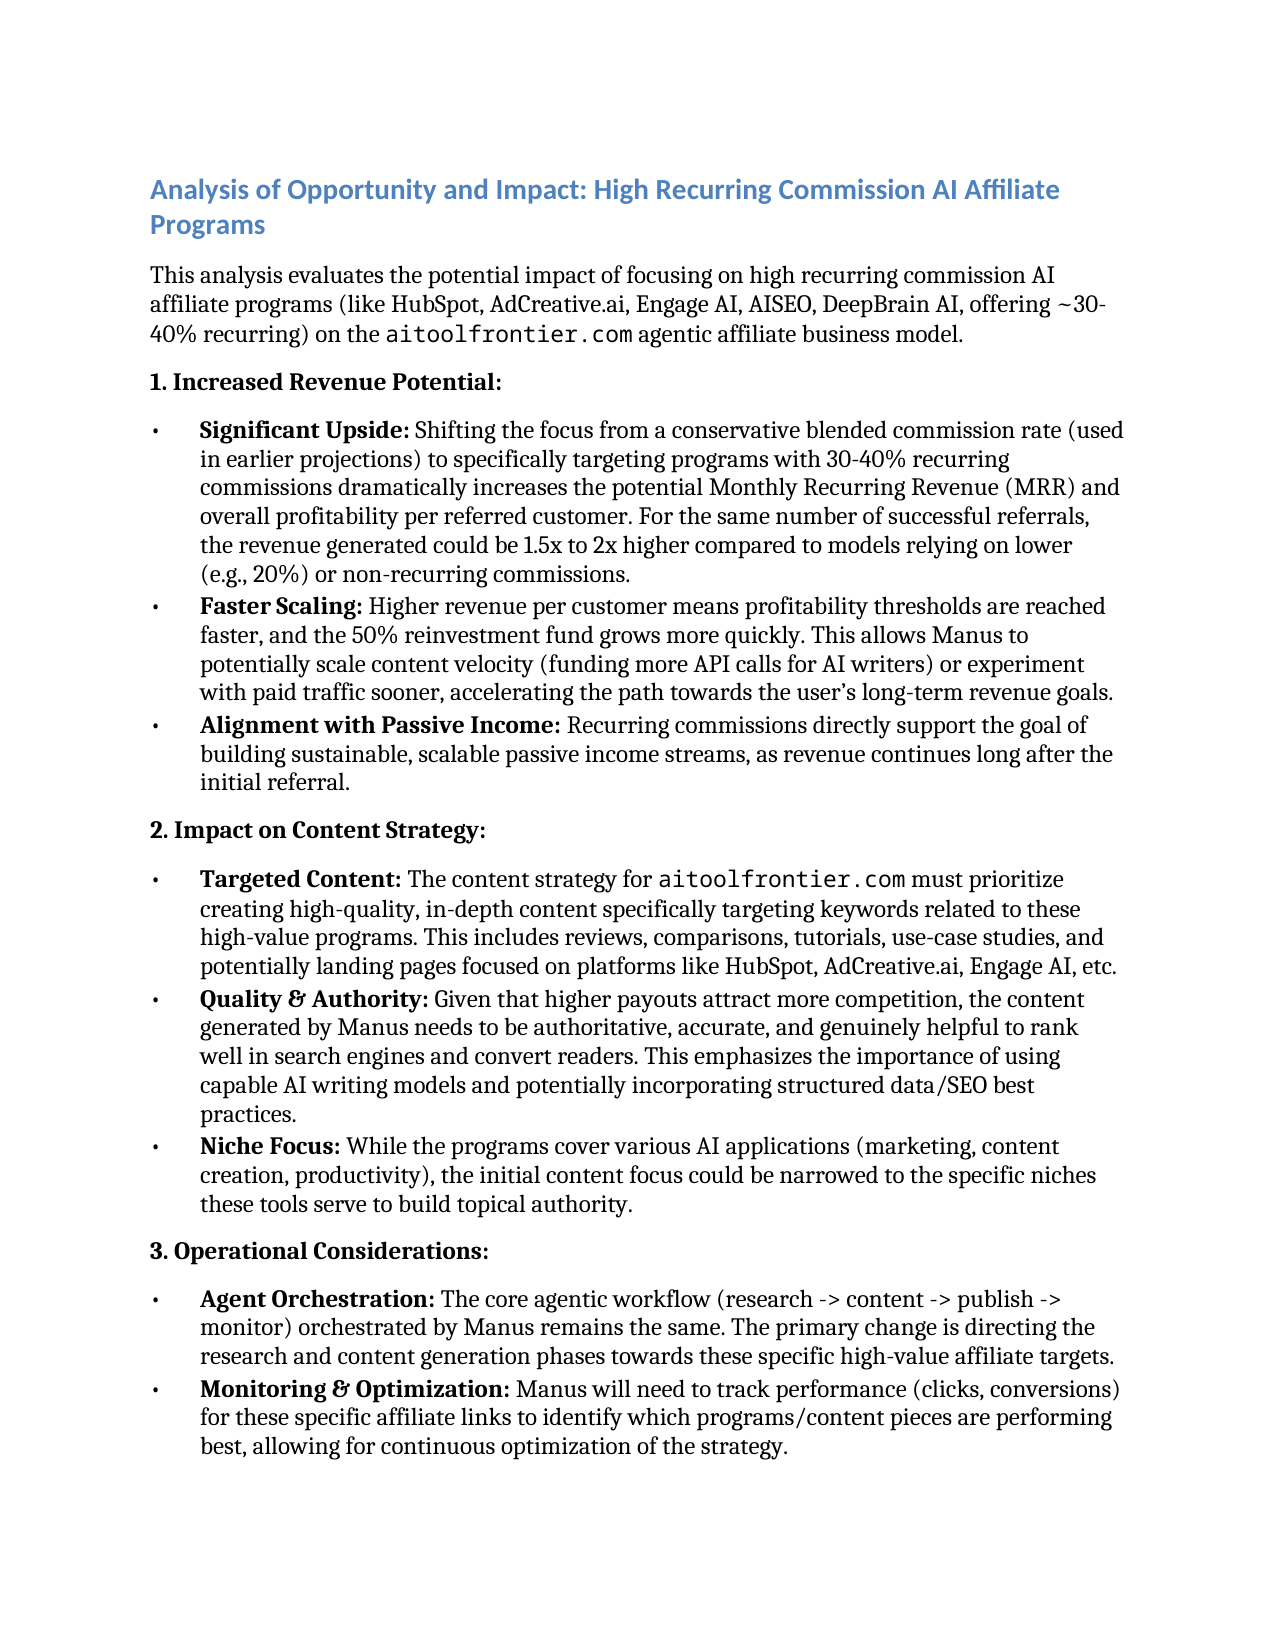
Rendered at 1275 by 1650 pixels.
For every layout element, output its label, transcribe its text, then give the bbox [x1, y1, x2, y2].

list Targeted Content: The content strategy for aitoolfrontier.com must prioritize creating high-quality, in-depth content specifically targeting keywords related to these high-value programs. This includes reviews, comparisons, tutorials, use-case studies, and potentially landing pages focused on platforms like HubSpot, AdCreative.ai, Engage AI, etc. [150, 863, 1125, 981]
list Agent Orchestration: The core agentic workflow (research -> content -> publish -> monitor) orchestrated by Manus remains the same. The primary change is directing the research and content generation phases towards these specific high-value affiliate targets. [150, 1284, 1125, 1371]
list Monitoring & Optimization: Manus will need to track performance (clicks, conversions) for these specific affiliate links to identify which programs/content pieces are performing best, allowing for continuous optimization of the strategy. [150, 1374, 1125, 1461]
subtitle Analysis of Opportunity and Impact: High Recurring Commission AI Affiliate Programs [150, 171, 1125, 242]
list Significant Upside: Shifting the focus from a conservative blended commission rate (used in earlier projections) to specifically targeting programs with 30-40% recurring commissions dramatically increases the potential Monthly Recurring Revenue (MRR) and overall profitability per referred customer. For the same number of successful referrals, the revenue generated could be 1.5x to 2x higher compared to models relying on lower (e.g., 20%) or non-recurring commissions. [150, 416, 1125, 588]
list Niche Focus: While the programs cover various AI applications (marketing, content creation, productivity), the initial content focus could be narrowed to the specific niches these tools serve to build topical authority. [150, 1132, 1125, 1218]
text 2. Impact on Content Strategy: [150, 816, 1125, 844]
list Faster Scaling: Higher revenue per customer means profitability thresholds are reached faster, and the 50% reinvestment fund grows more quickly. This allows Manus to potentially scale content velocity (funding more API calls for AI writers) or experiment with paid traffic sooner, accelerating the path towards the user’s long-term revenue goals. [150, 592, 1125, 707]
text This analysis evaluates the potential impact of focusing on high recurring commission AI affiliate programs (like HubSpot, AdCreative.ai, Engage AI, AISEO, DeepBrain AI, offering ~30-40% recurring) on the aitoolfrontier.com agentic affiliate business model. [150, 261, 1125, 349]
text 3. Operational Considerations: [150, 1237, 1125, 1266]
list Alignment with Passive Income: Recurring commissions directly support the goal of building sustainable, scalable passive income streams, as revenue continues long after the initial referral. [150, 711, 1125, 797]
text 1. Increased Revenue Potential: [150, 368, 1125, 397]
list Quality & Authority: Given that higher payouts attract more competition, the content generated by Manus needs to be authoritative, accurate, and genuinely helpful to rank well in search engines and convert readers. This emphasizes the importance of using capable AI writing models and potentially incorporating structured data/SEO best practices. [150, 984, 1125, 1128]
